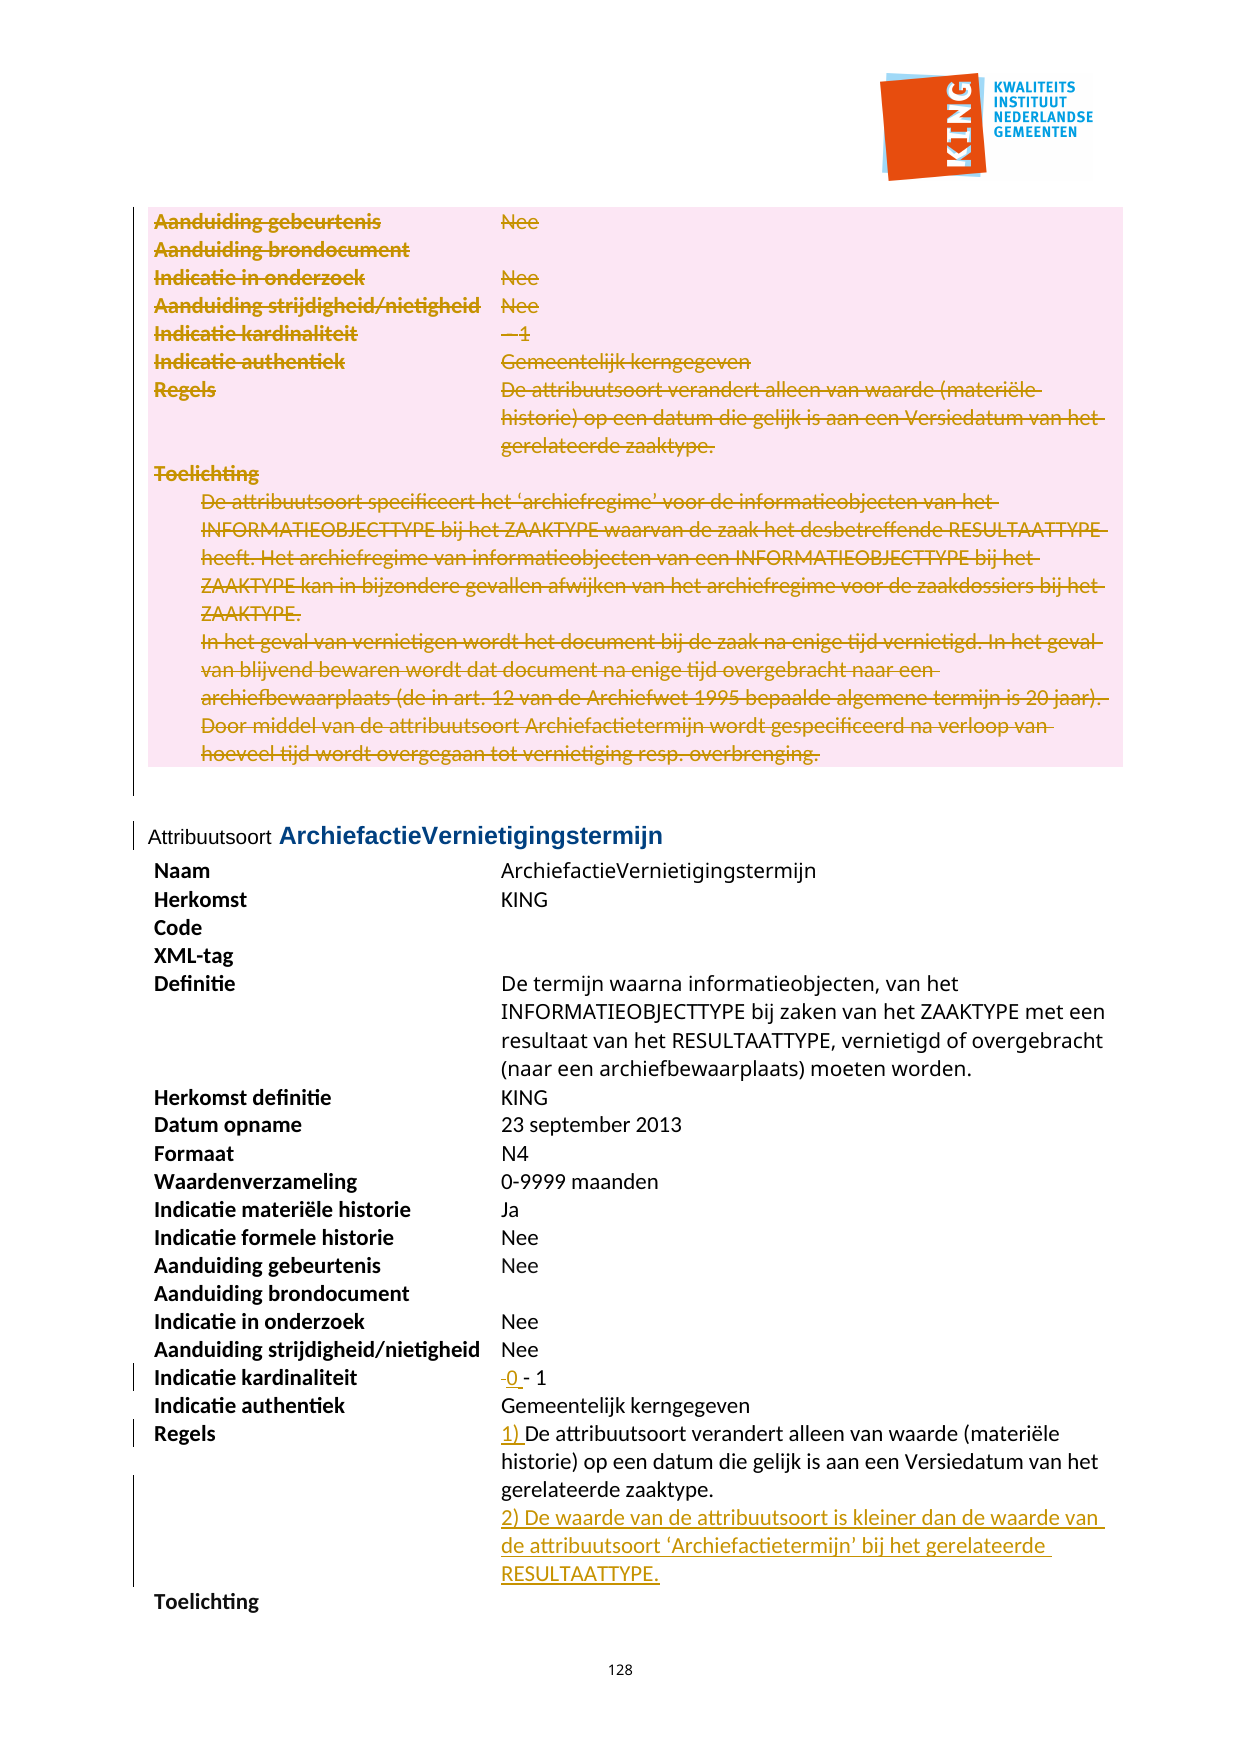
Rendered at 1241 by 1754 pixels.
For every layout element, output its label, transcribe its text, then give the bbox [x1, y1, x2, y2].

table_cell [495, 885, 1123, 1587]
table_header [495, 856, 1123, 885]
text Attribuutsoort termijn [148, 821, 1092, 850]
picture [880, 73, 1093, 181]
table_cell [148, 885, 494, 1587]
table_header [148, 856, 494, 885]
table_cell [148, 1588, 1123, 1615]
